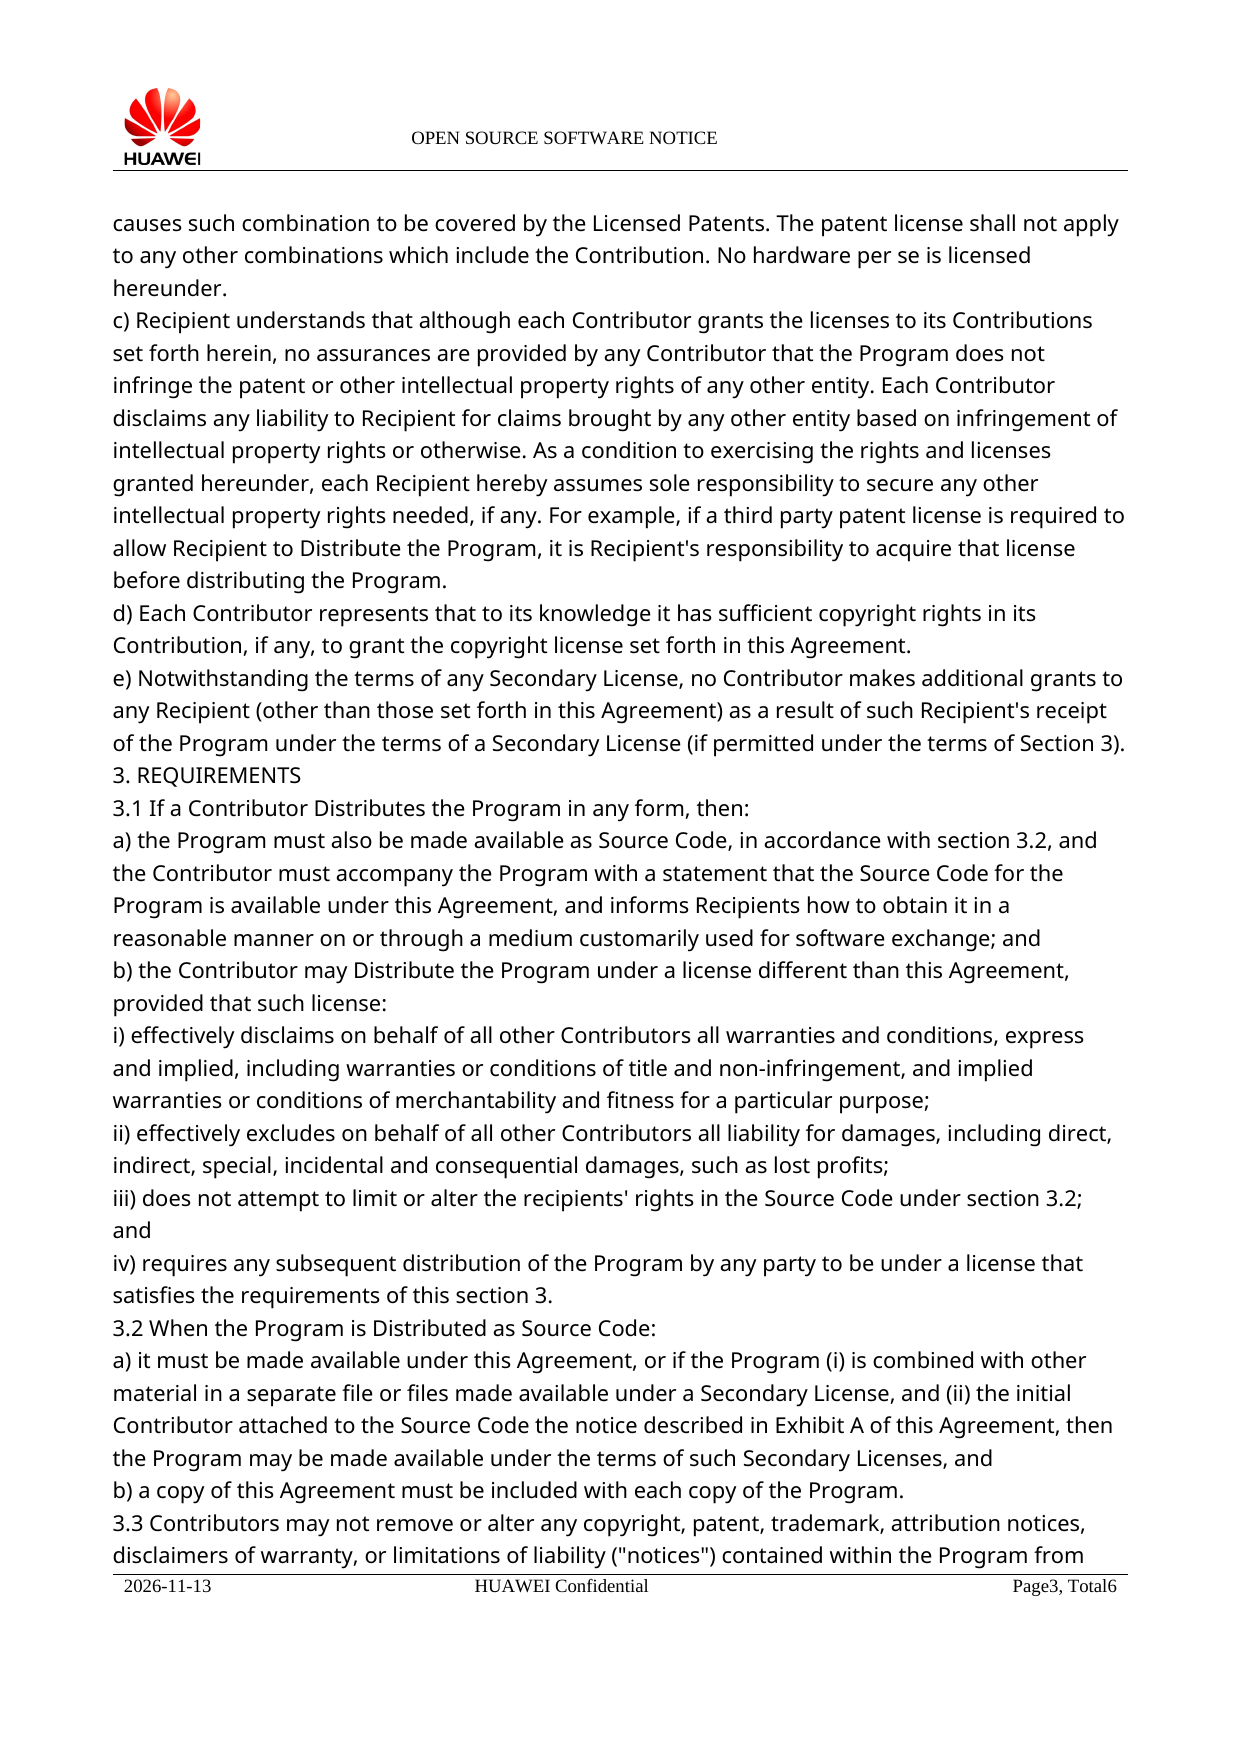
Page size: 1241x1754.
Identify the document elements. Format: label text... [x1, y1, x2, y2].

text c) Recipient understands that although each Contributor grants the licenses to its Contributions set forth herein, no assurances are provided by any Contributor that the Program does not infringe the patent or other intellectual property rights of any other entity. Each Contributor disclaims any liability to Recipient for claims brought by any other entity based on infringement of intellectual property rights or otherwise. As a condition to exercising the rights and licenses granted hereunder, each Recipient hereby assumes sole responsibility to secure any other intellectual property rights needed, if any. For example, if a third party patent license is required to allow Recipient to Distribute the Program, it is Recipient's responsibility to acquire that license before distributing the Program. [112, 304, 1128, 596]
picture [124, 88, 201, 165]
text 3.1 If a Contributor Distributes the Program in any form, then: [112, 791, 1128, 824]
text i) effectively disclaims on behalf of all other Contributors all warranties and conditions, express and implied, including warranties or conditions of title and non-infringement, and implied warranties or conditions of merchantability and fitness for a particular purpose; [112, 1019, 1128, 1116]
text iv) requires any subsequent distribution of the Program by any party to be under a license that satisfies the requirements of this section 3. [112, 1246, 1128, 1311]
text 3. REQUIREMENTS [112, 759, 1128, 791]
text b) the Contributor may Distribute the Program under a license different than this Agreement, provided that such license: [112, 954, 1128, 1019]
text b) a copy of this Agreement must be included with each copy of the Program. [112, 1474, 1128, 1506]
text iii) does not attempt to limit or alter the recipients' rights in the Source Code under section 3.2; and [112, 1181, 1128, 1246]
text a) the Program must also be made available as Source Code, in accordance with section 3.2, and the Contributor must accompany the Program with a statement that the Source Code for the Program is available under this Agreement, and informs Recipients how to obtain it in a reasonable manner on or through a medium customarily used for software exchange; and [112, 824, 1128, 954]
text a) it must be made available under this Agreement, or if the Program (i) is combined with other material in a separate file or files made available under a Secondary License, and (ii) the initial Contributor attached to the Source Code the notice described in Exhibit A of this Agreement, then the Program may be made available under the terms of such Secondary Licenses, and [112, 1344, 1128, 1474]
text 3.2 When the Program is Distributed as Source Code: [112, 1311, 1128, 1344]
text ii) effectively excludes on behalf of all other Contributors all liability for damages, including direct, indirect, special, incidental and consequential damages, such as lost profits; [112, 1116, 1128, 1181]
text d) Each Contributor represents that to its knowledge it has sufficient copyright rights in its Contribution, if any, to grant the copyright license set forth in this Agreement. [112, 596, 1128, 661]
text e) Notwithstanding the terms of any Secondary License, no Contributor makes additional grants to any Recipient (other than those set forth in this Agreement) as a result of such Recipient's receipt of the Program under the terms of a Secondary License (if permitted under the terms of Section 3). [112, 661, 1128, 759]
